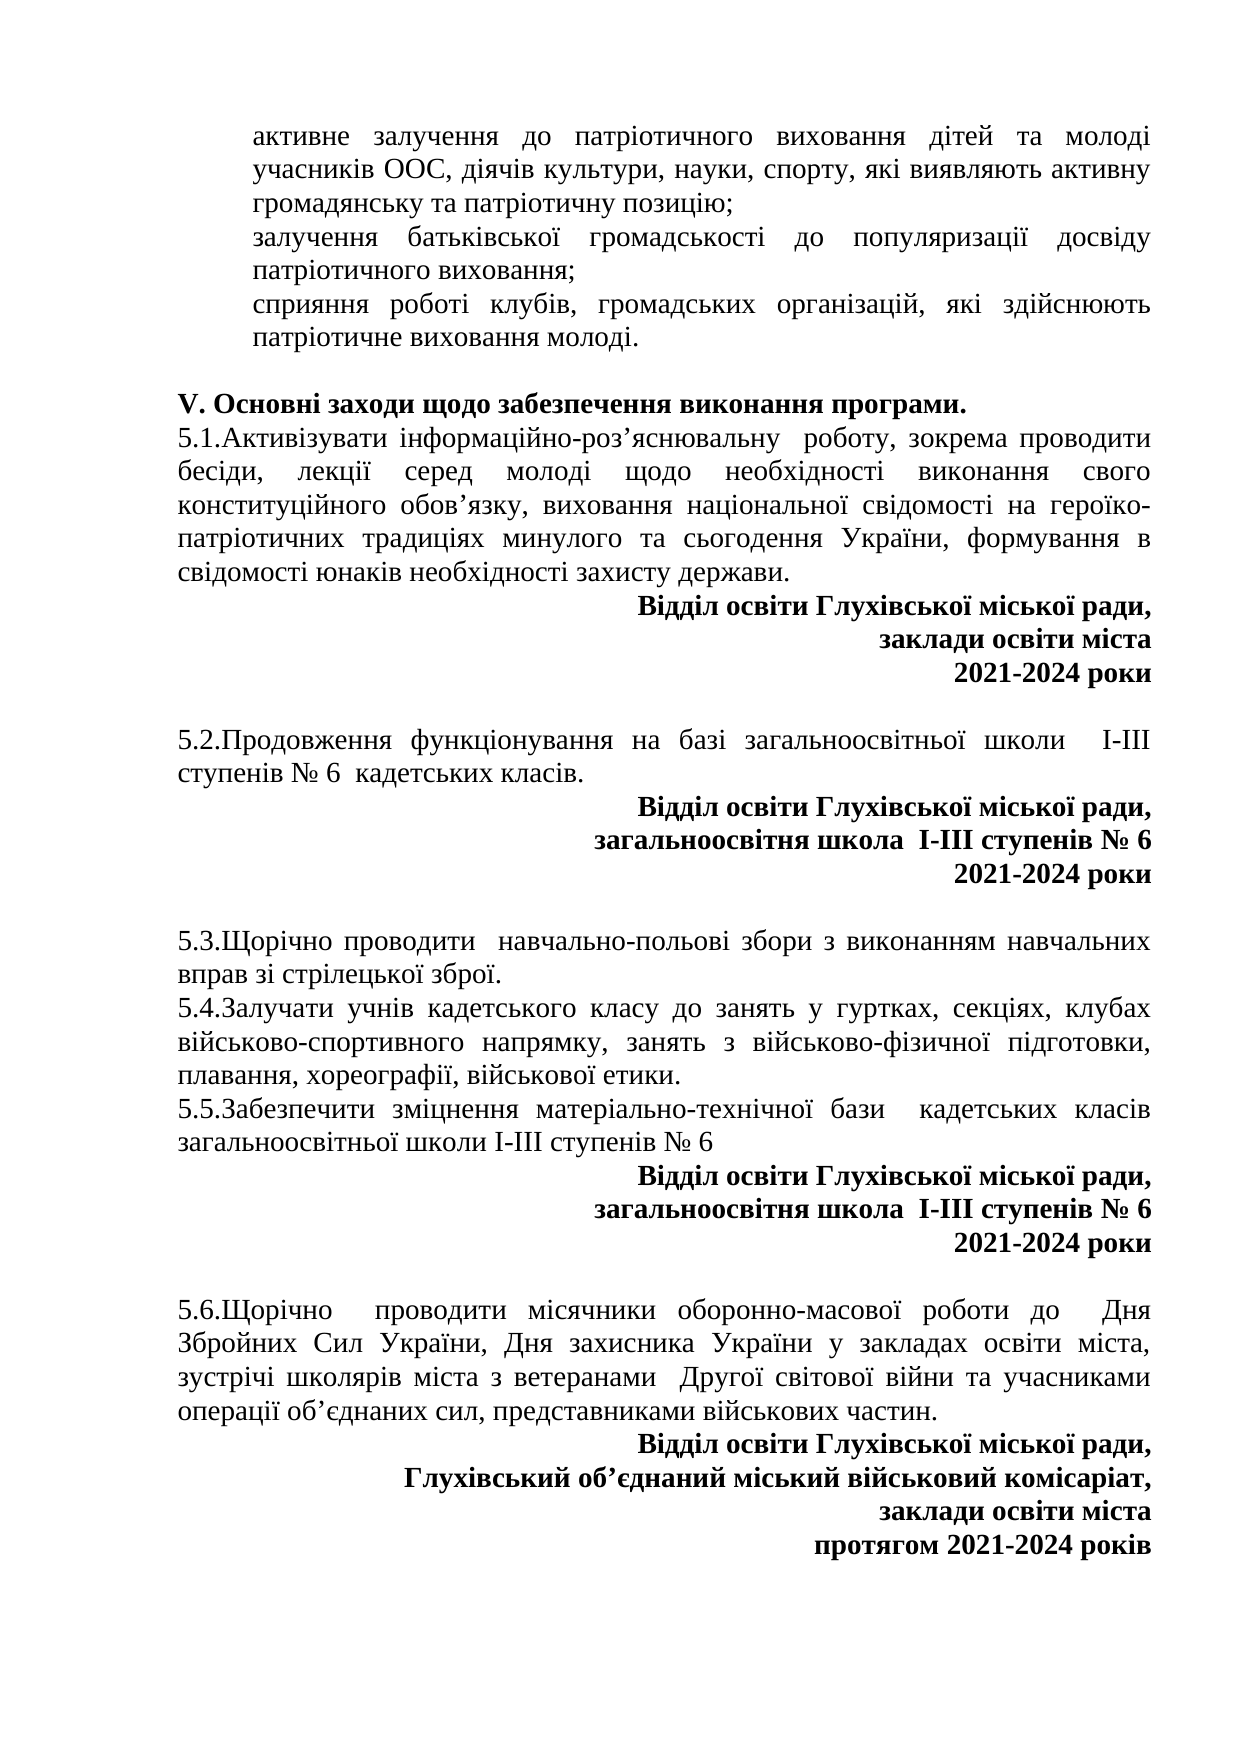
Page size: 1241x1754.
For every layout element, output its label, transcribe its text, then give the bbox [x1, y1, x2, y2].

text 5.5.Забезпечити зміцнення матеріально-технічної бази кадетських класів загальноосвітньої школи І-ІІІ ступенів № 6 [177, 1091, 1152, 1158]
text Відділ освіти Глухівської міської ради, [177, 1426, 1152, 1460]
text активне залучення до патріотичного виховання дітей та молоді учасників ООС, діячів культури, науки, спорту, які виявляють активну громадянську та патріотичну позицію; [252, 118, 1152, 219]
text протягом 2021-2024 років [177, 1527, 1152, 1560]
text заклади освіти міста [177, 621, 1152, 655]
text 5.4.Залучати учнів кадетського класу до занять у гуртках, секціях, клубах військово-спортивного напрямку, занять з військово-фізичної підготовки, плавання, хореографії, військової етики. [177, 990, 1152, 1091]
text V. Основні заходи щодо забезпечення виконання програми. [177, 386, 1152, 420]
text Відділ освіти Глухівської міської ради, [177, 588, 1152, 621]
text Відділ освіти Глухівської міської ради, [177, 789, 1152, 822]
text 5.1.Активізувати інформаційно-роз’яснювальну роботу, зокрема проводити бесіди, лекції серед молоді щодо необхідності виконання свого конституційного обов’язку, виховання національної свідомості на героїко-патріотичних традиціях минулого та сьогодення України, формування в свідомості юнаків необхідності захисту держави. [177, 420, 1152, 588]
text 2021-2024 роки [177, 856, 1152, 889]
text 2021-2024 роки [177, 1225, 1152, 1258]
text Глухівський об’єднаний міський військовий комісаріат, [177, 1460, 1152, 1493]
text залучення батьківської громадськості до популяризації досвіду патріотичного виховання; [252, 219, 1152, 286]
text 5.3.Щорічно проводити навчально-польові збори з виконанням навчальних вправ зі стрілецької зброї. [177, 923, 1152, 990]
text сприяння роботі клубів, громадських організацій, які здійснюють патріотичне виховання молоді. [252, 286, 1152, 353]
text 5.2.Продовження функціонування на базі загальноосвітньої школи І-ІІІ ступенів № 6 кадетських класів. [177, 722, 1152, 789]
text заклади освіти міста [177, 1493, 1152, 1527]
text 2021-2024 роки [177, 655, 1152, 688]
text Відділ освіти Глухівської міської ради, [177, 1158, 1152, 1191]
text загальноосвітня школа І-ІІІ ступенів № 6 [177, 1191, 1152, 1225]
text 5.6.Щорічно проводити місячники оборонно-масової роботи до Дня Збройних Сил України, Дня захисника України у закладах освіти міста, зустрічі школярів міста з ветеранами Другої світової війни та учасниками операції об’єднаних сил, представниками військових частин. [177, 1292, 1152, 1426]
text загальноосвітня школа І-ІІІ ступенів № 6 [177, 822, 1152, 856]
